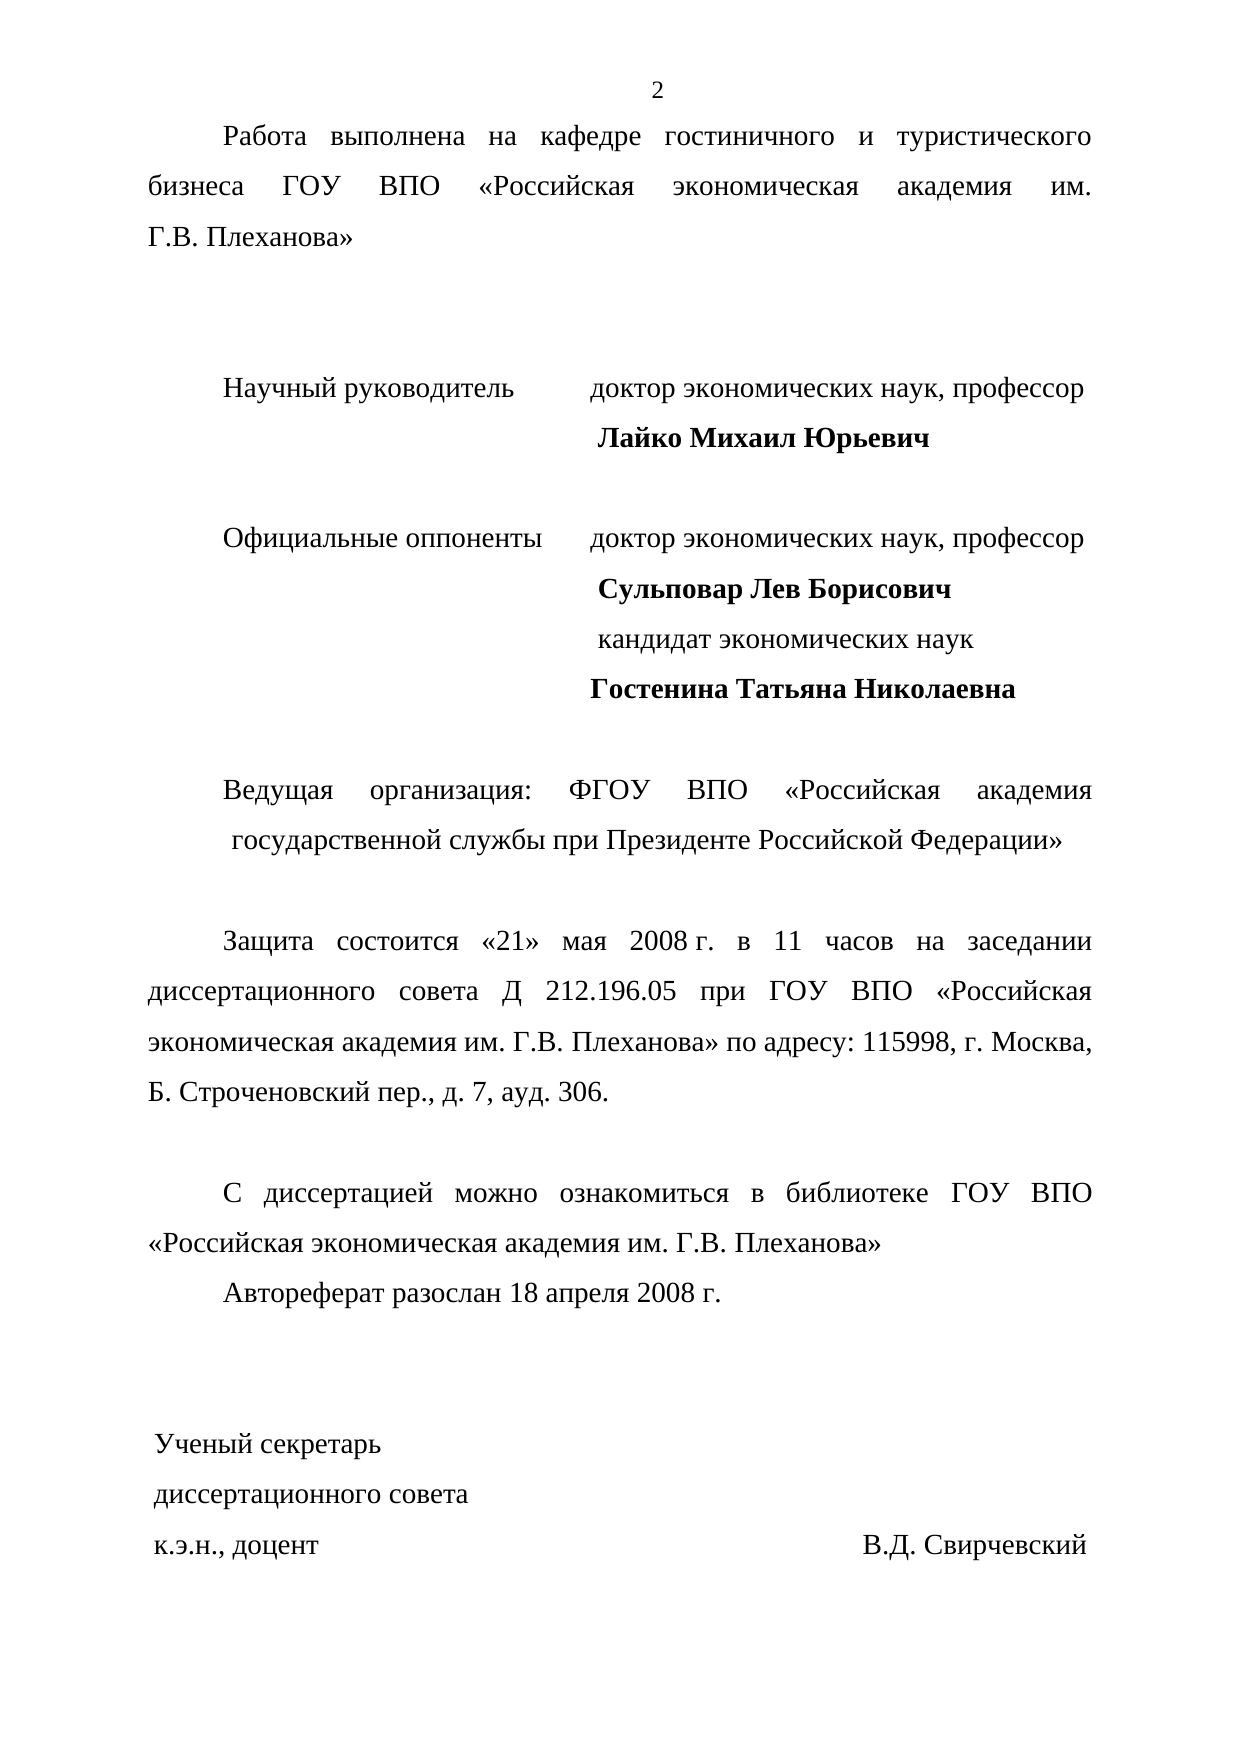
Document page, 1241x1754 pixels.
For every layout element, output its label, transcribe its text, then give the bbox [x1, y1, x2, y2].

text Научный руководитель доктор экономических наук, профессор [148, 370, 1092, 403]
subtitle Лайко Михаил Юрьевич [148, 420, 1092, 453]
text к.э.н., доцент В.Д. Свирчевский [148, 1527, 1092, 1560]
text Сульповар Лев Борисович [589, 571, 1092, 604]
text Работа выполнена на кафедре гостиничного и туристического бизнеса ГОУ ВПО «Российская экономическая академия им. Г.В. Плеханова» [148, 118, 1092, 252]
text Официальные оппоненты доктор экономических наук, профессор [148, 521, 1092, 554]
text Гостенина Татьяна Николаевна [148, 672, 1092, 705]
text С диссертацией можно ознакомиться в библиотеке ГОУ ВПО «Российская экономическая академия им. Г.В. Плеханова» [148, 1175, 1092, 1258]
text кандидат экономических наук [589, 621, 1092, 655]
text Ученый секретарь [148, 1426, 1092, 1460]
text Защита состоится «21» мая . в 11 часов на заседании диссертационного совета Д 212.196.05 при ГОУ ВПО «Российская экономическая академия им. Г.В. Плеханова» по адресу: . Москва, Б. Строченовский пер., д. 7, ауд. 306. [148, 923, 1092, 1108]
text Ведущая организация: ФГОУ ВПО «Российская академия государственной службы при Президенте Российской Федерации» [223, 772, 1092, 856]
text Автореферат разослан 18 апреля . [148, 1275, 1092, 1309]
text диссертационного совета [148, 1477, 1092, 1510]
